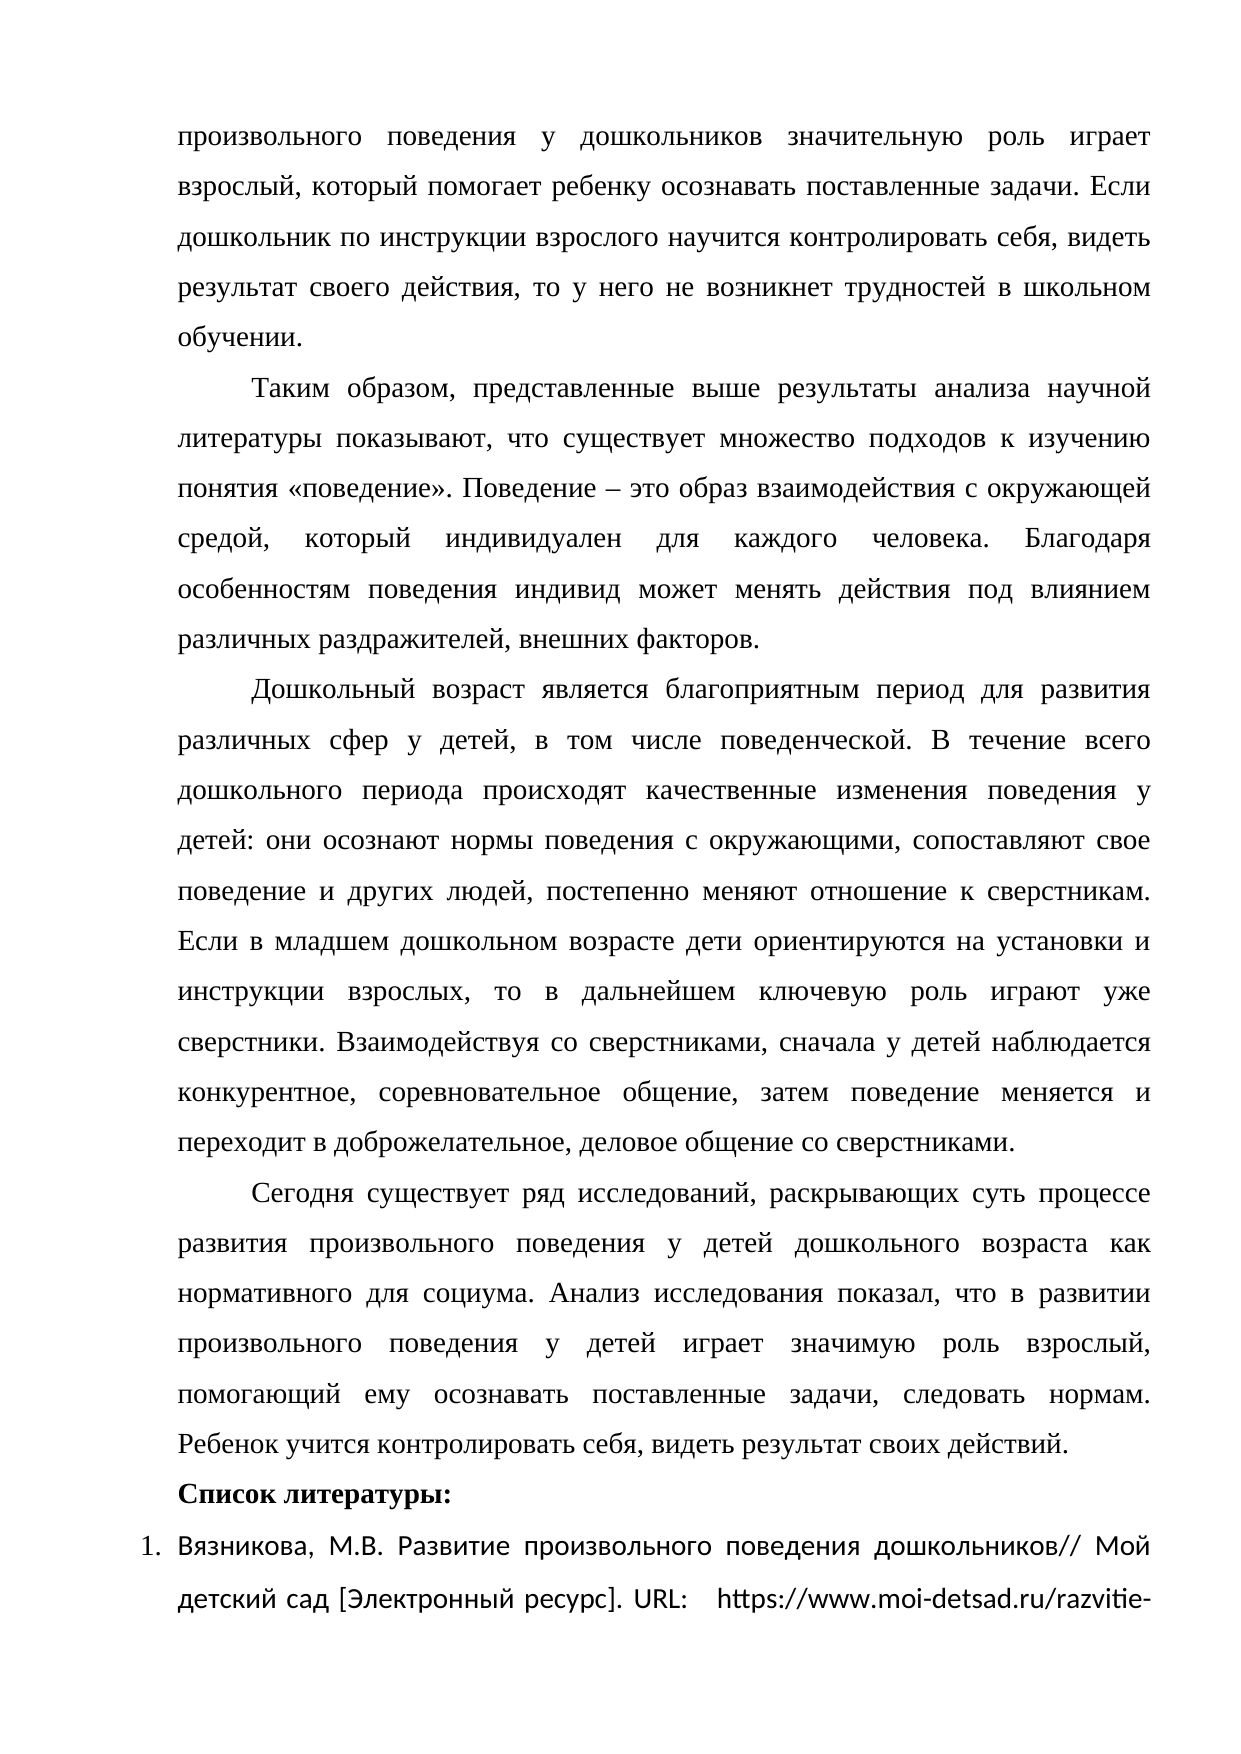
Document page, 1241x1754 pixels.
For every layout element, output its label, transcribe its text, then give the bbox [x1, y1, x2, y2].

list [140, 1527, 1152, 1616]
text Список литературы: [177, 1477, 1152, 1510]
text Дошкольный возраст является благоприятным период для развития различных сфер у детей, в том числе поведенческой. В течение всего дошкольного периода происходят качественные изменения поведения у детей: они осознают нормы поведения с окружающими, сопоставляют свое поведение и других людей, постепенно меняют отношение к сверстникам. Если в младшем дошкольном возрасте дети ориентируются на установки и инструкции взрослых, то в дальнейшем ключевую роль играют уже сверстники. Взаимодействуя со сверстниками, сначала у детей наблюдается конкурентное, соревновательное общение, затем поведение меняется и переходит в доброжелательное, деловое общение со сверстниками. [177, 672, 1152, 1158]
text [177, 118, 1152, 353]
text Сегодня существует ряд исследований, раскрывающих суть процессе развития произвольного поведения у детей дошкольного возраста как нормативного для социума. Анализ исследования показал, что в развитии произвольного поведения у детей играет значимую роль взрослый, помогающий ему осознавать поставленные задачи, следовать нормам. Ребенок учится контролировать себя, видеть результат своих действий. [177, 1175, 1152, 1460]
text Таким образом, представленные выше результаты анализа научной литературы показывают, что существует множество подходов к изучению понятия «поведение». Поведение – это образ взаимодействия с окружающей средой, который индивидуален для каждого человека. Благодаря особенностям поведения индивид может менять действия под влиянием различных раздражителей, внешних факторов. [177, 370, 1152, 655]
